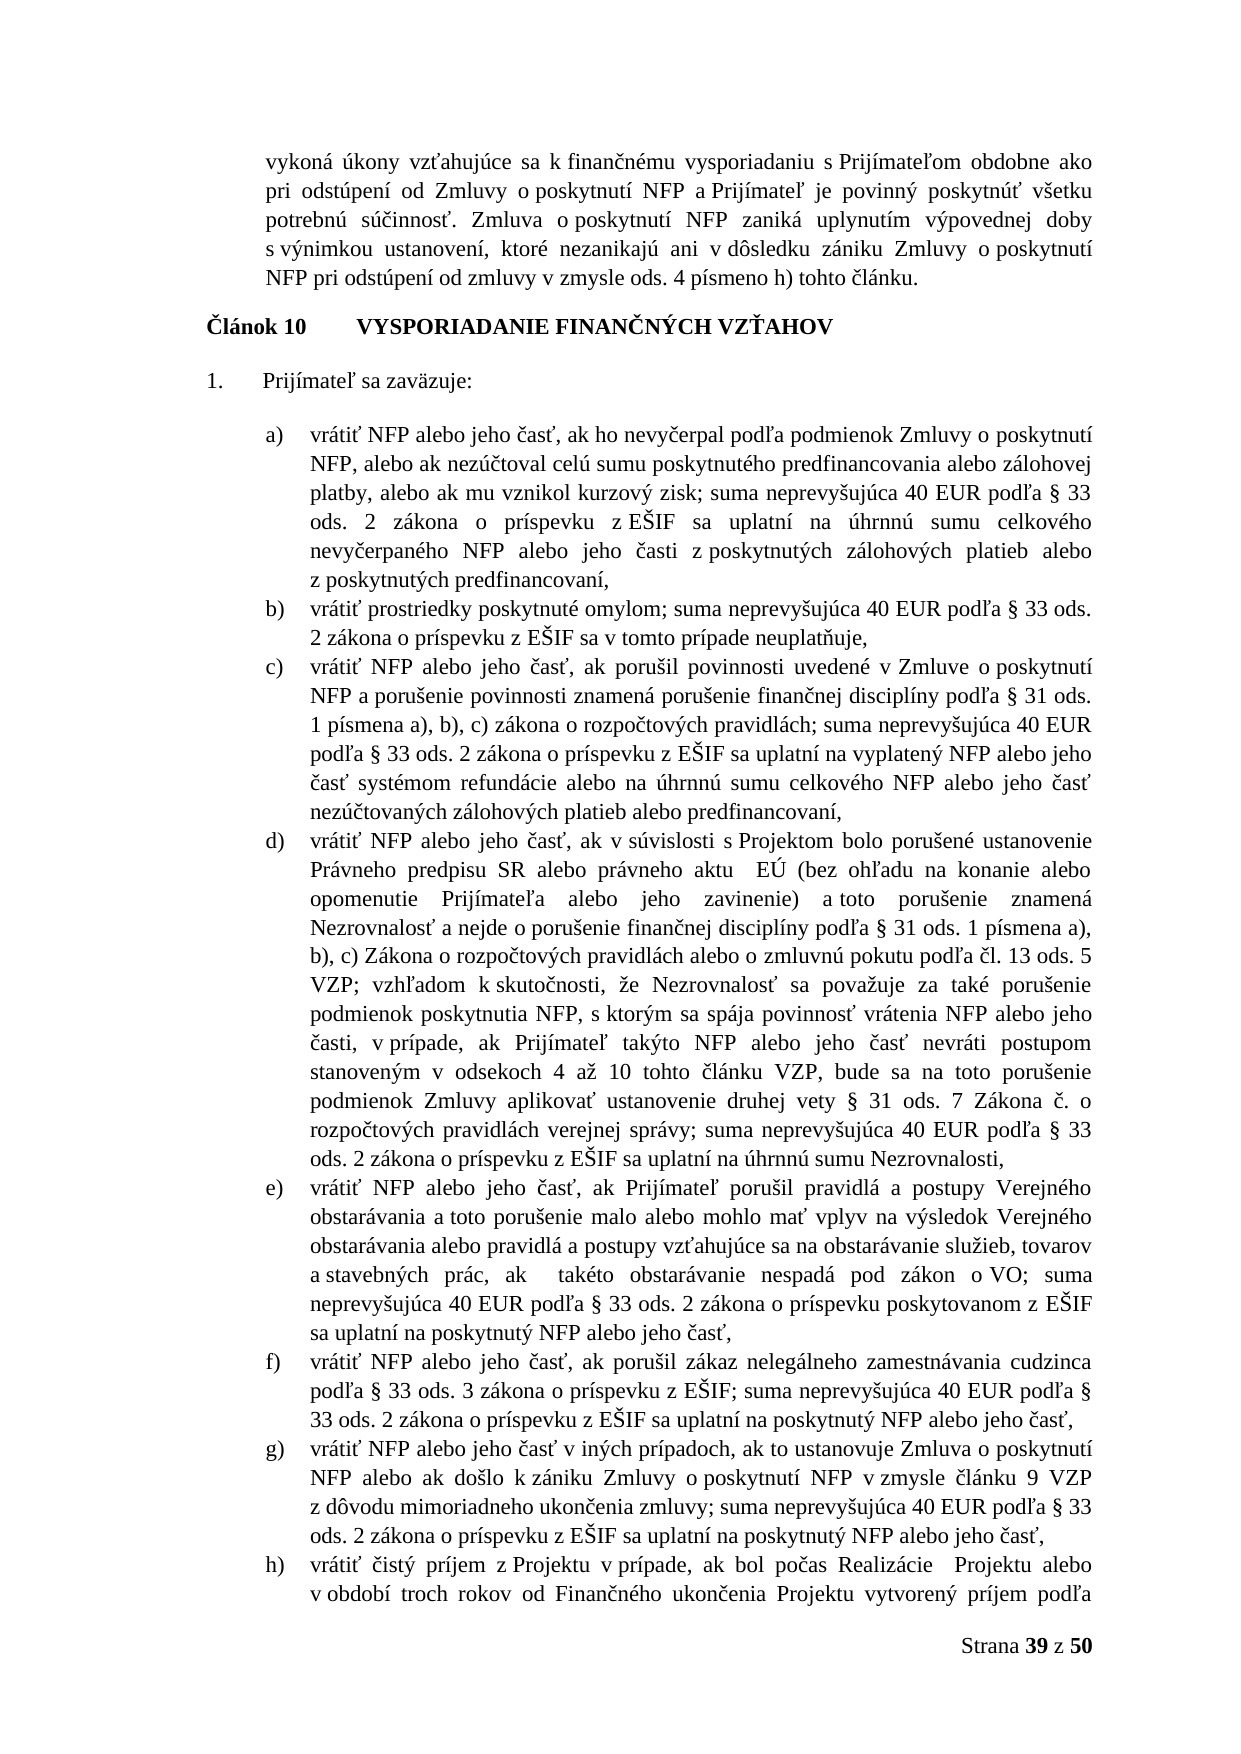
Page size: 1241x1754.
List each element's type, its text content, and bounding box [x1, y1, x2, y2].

list Prijímateľ sa zaväzuje: [206, 367, 1092, 394]
list vrátiť NFP alebo jeho časť, ak v súvislosti s Projektom bolo porušené ustanovenie Právneho predpisu SR alebo právneho aktu EÚ (bez ohľadu na konanie alebo opomenutie Prijímateľa alebo jeho zavinenie) a toto porušenie znamená Nezrovnalosť a nejde o porušenie finančnej disciplíny podľa § 31 ods. 1 písmena a), b), c) Zákona o rozpočtových pravidlách alebo o zmluvnú pokutu podľa čl. 13 ods. 5 VZP; vzhľadom k skutočnosti, že Nezrovnalosť sa považuje za také porušenie podmienok poskytnutia NFP, s ktorým sa spája povinnosť vrátenia NFP alebo jeho časti, v prípade, ak Prijímateľ takýto NFP alebo jeho časť nevráti postupom stanoveným v odsekoch 4 až 10 tohto článku VZP, bude sa na toto porušenie podmienok Zmluvy aplikovať ustanovenie druhej vety § 31 ods. 7 Zákona č. o rozpočtových pravidlách verejnej správy; suma neprevyšujúca 40 EUR podľa § 33 ods. 2 zákona o príspevku z EŠIF sa uplatní na úhrnnú sumu Nezrovnalosti, [265, 827, 1092, 1172]
list vrátiť NFP alebo jeho časť, ak porušil povinnosti uvedené v Zmluve o poskytnutí NFP a porušenie povinnosti znamená porušenie finančnej disciplíny podľa § 31 ods. 1 písmena a), b), c) zákona o rozpočtových pravidlách; suma neprevyšujúca 40 EUR podľa § 33 ods. 2 zákona o príspevku z EŠIF sa uplatní na vyplatený NFP alebo jeho časť systémom refundácie alebo na úhrnnú sumu celkového NFP alebo jeho časť nezúčtovaných zálohových platieb alebo predfinancovaní, [265, 653, 1092, 824]
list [265, 1551, 1092, 1606]
list vrátiť NFP alebo jeho časť, ak Prijímateľ porušil pravidlá a postupy Verejného obstarávania a toto porušenie malo alebo mohlo mať vplyv na výsledok Verejného obstarávania alebo pravidlá a postupy vzťahujúce sa na obstarávanie služieb, tovarov a stavebných prác, ak takéto obstarávanie nespadá pod zákon o VO; suma neprevyšujúca 40 EUR podľa § 33 ods. 2 zákona o príspevku poskytovanom z EŠIF sa uplatní na poskytnutý NFP alebo jeho časť, [265, 1174, 1092, 1345]
list vrátiť NFP alebo jeho časť, ak ho nevyčerpal podľa podmienok Zmluvy o poskytnutí NFP, alebo ak nezúčtoval celú sumu poskytnutého predfinancovania alebo zálohovej platby, alebo ak mu vznikol kurzový zisk; suma neprevyšujúca 40 EUR podľa § 33 ods. 2 zákona o príspevku z EŠIF sa uplatní na úhrnnú sumu celkového nevyčerpaného NFP alebo jeho časti z poskytnutých zálohových platieb alebo z poskytnutých predfinancovaní, [265, 421, 1092, 592]
list vrátiť prostriedky poskytnuté omylom; suma neprevyšujúca 40 EUR podľa § 33 ods. 2 zákona o príspevku z EŠIF sa v tomto prípade neuplatňuje, [265, 595, 1092, 650]
list vrátiť NFP alebo jeho časť v iných prípadoch, ak to ustanovuje Zmluva o poskytnutí NFP alebo ak došlo k zániku Zmluvy o poskytnutí NFP v zmysle článku 9 VZP z dôvodu mimoriadneho ukončenia zmluvy; suma neprevyšujúca 40 EUR podľa § 33 ods. 2 zákona o príspevku z EŠIF sa uplatní na poskytnutý NFP alebo jeho časť, [265, 1435, 1092, 1548]
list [206, 148, 1092, 290]
list vrátiť NFP alebo jeho časť, ak porušil zákaz nelegálneho zamestnávania cudzinca podľa § 33 ods. 3 zákona o príspevku z EŠIF; suma neprevyšujúca 40 EUR podľa § 33 ods. 2 zákona o príspevku z EŠIF sa uplatní na poskytnutý NFP alebo jeho časť, [265, 1348, 1092, 1432]
text Článok 10 VYSPORIADANIE FINANČNÝCH VZŤAHOV [206, 313, 1092, 340]
